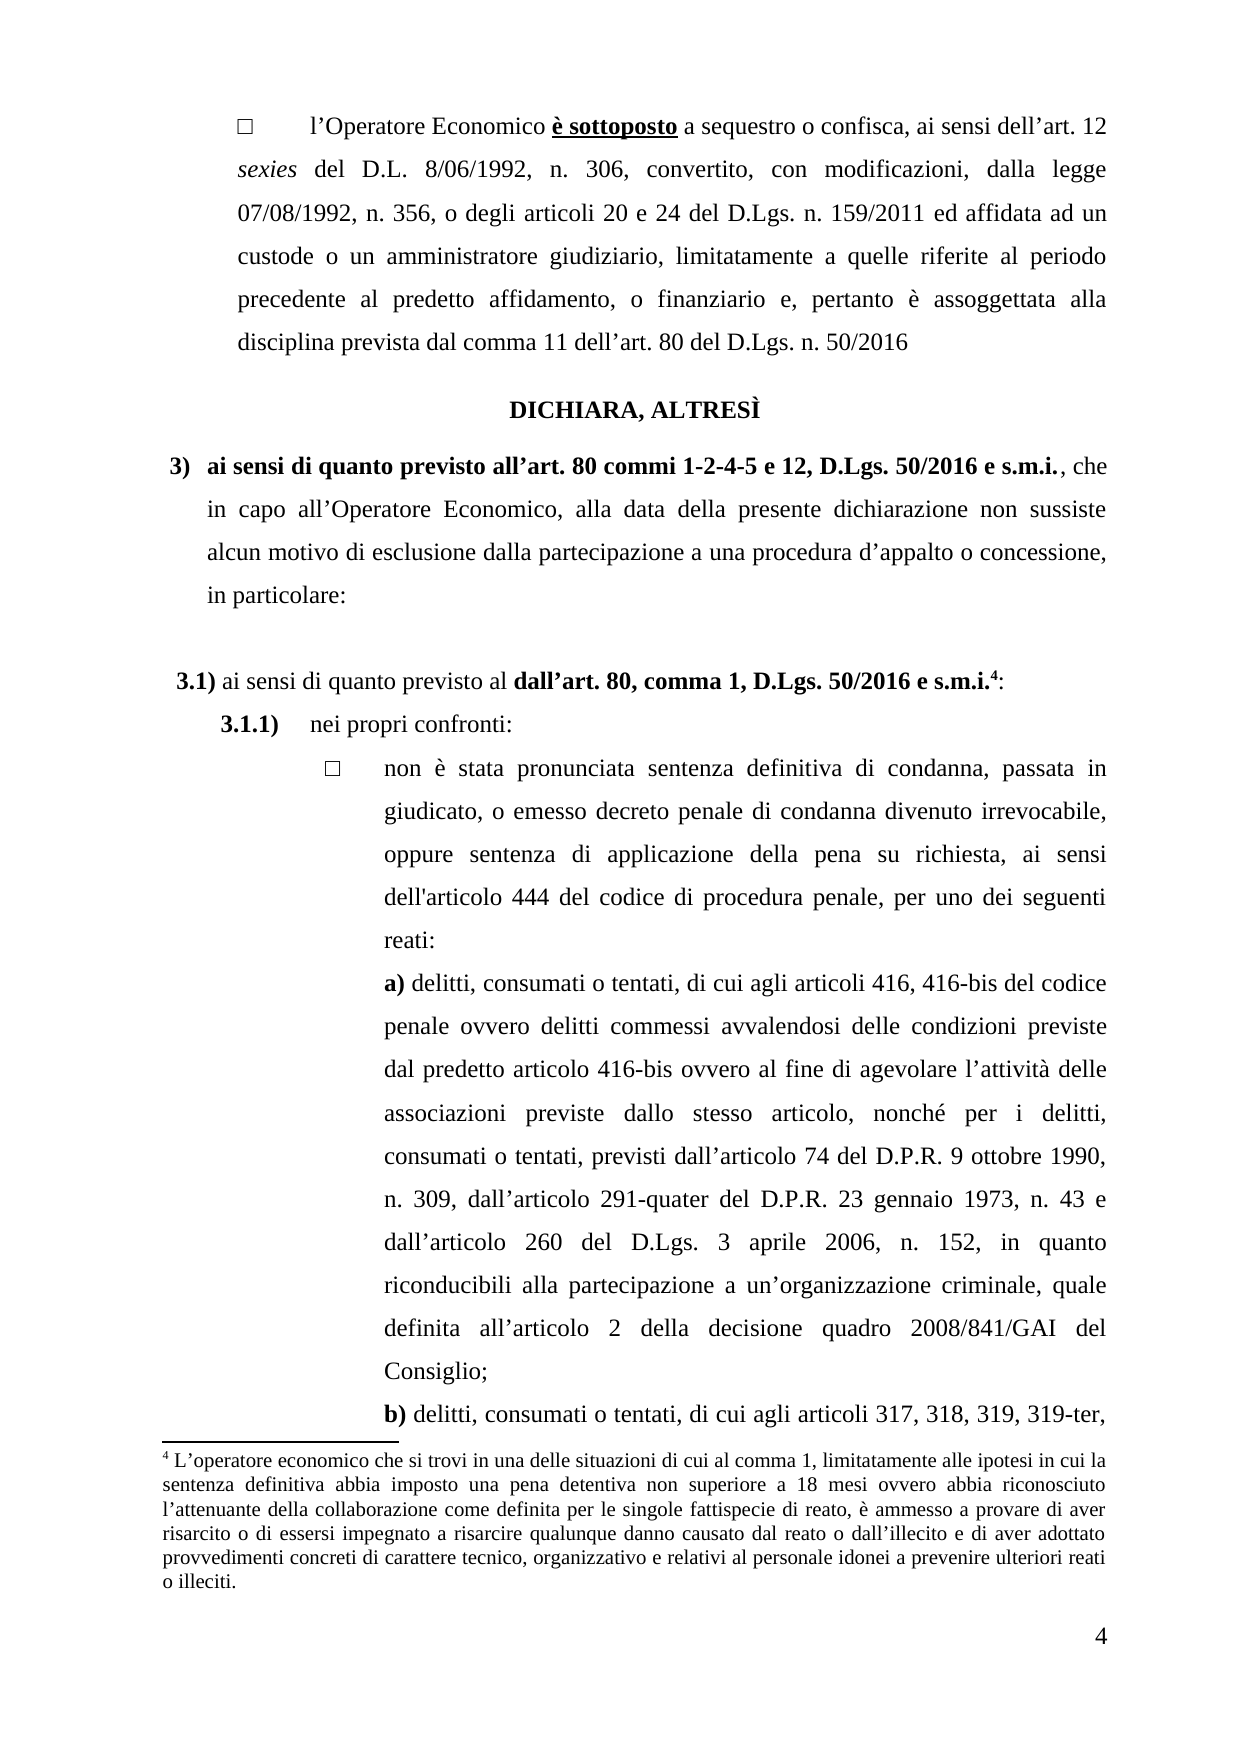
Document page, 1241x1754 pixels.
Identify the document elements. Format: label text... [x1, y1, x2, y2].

subtitle DICHIARA, ALTRESÌ [162, 395, 1107, 424]
list ai sensi di quanto previsto all’art. 80 commi 1-2-4-5 e 12, D.Lgs. 50/2016 e s.m.i., che in capo all’Operatore Economico, alla data della presente dichiarazione non sussiste alcun motivo di esclusione dalla partecipazione a una procedura d’appalto o concessione, in particolare: [169, 451, 1107, 609]
text a) delitti, consumati o tentati, di cui agli articoli 416, 416-bis del codice penale ovvero delitti commessi avvalendosi delle condizioni previste dal predetto articolo 416-bis ovvero al fine di agevolare l’attività delle associazioni previste dallo stesso articolo, nonché per i delitti, consumati o tentati, previsti dall’articolo 74 del D.P.R. 9 ottobre 1990, n. 309, dall’articolo 291-quater del D.P.R. 23 gennaio 1973, n. 43 e dall’articolo 260 del D.Lgs. 3 aprile 2006, n. 152, in quanto riconducibili alla partecipazione a un’organizzazione criminale, quale definita all’articolo 2 della decisione quadro 2008/841/GAI del Consiglio; [384, 968, 1107, 1385]
text □ l’Operatore Economico è sottoposto a sequestro o confisca, ai sensi dell’art. 12 sexies del D.L. 8/06/1992, n. 306, convertito, con modificazioni, dalla legge 07/08/1992, n. 356, o degli articoli 20 e 24 del D.Lgs. n. 159/2011 ed affidata ad un custode o un amministratore giudiziario, limitatamente a quelle riferite al periodo precedente al predetto affidamento, o finanziario e, pertanto è assoggettata alla disciplina prevista dal comma 11 dell’art. 80 del D.Lgs. n. 50/2016 [237, 111, 1107, 356]
text 3.1) ai sensi di quanto previsto al dall’art. 80, comma 1, D.Lgs. 50/2016 e s.m.i.: [176, 666, 1107, 695]
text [384, 1399, 1107, 1428]
text □ non è stata pronunciata sentenza definitiva di condanna, passata in giudicato, o emesso decreto penale di condanna divenuto irrevocabile, oppure sentenza di applicazione della pena su richiesta, ai sensi dell'articolo 444 del codice di procedura penale, per uno dei seguenti reati: [325, 753, 1107, 954]
text 3.1.1) nei propri confronti: [220, 709, 1107, 738]
